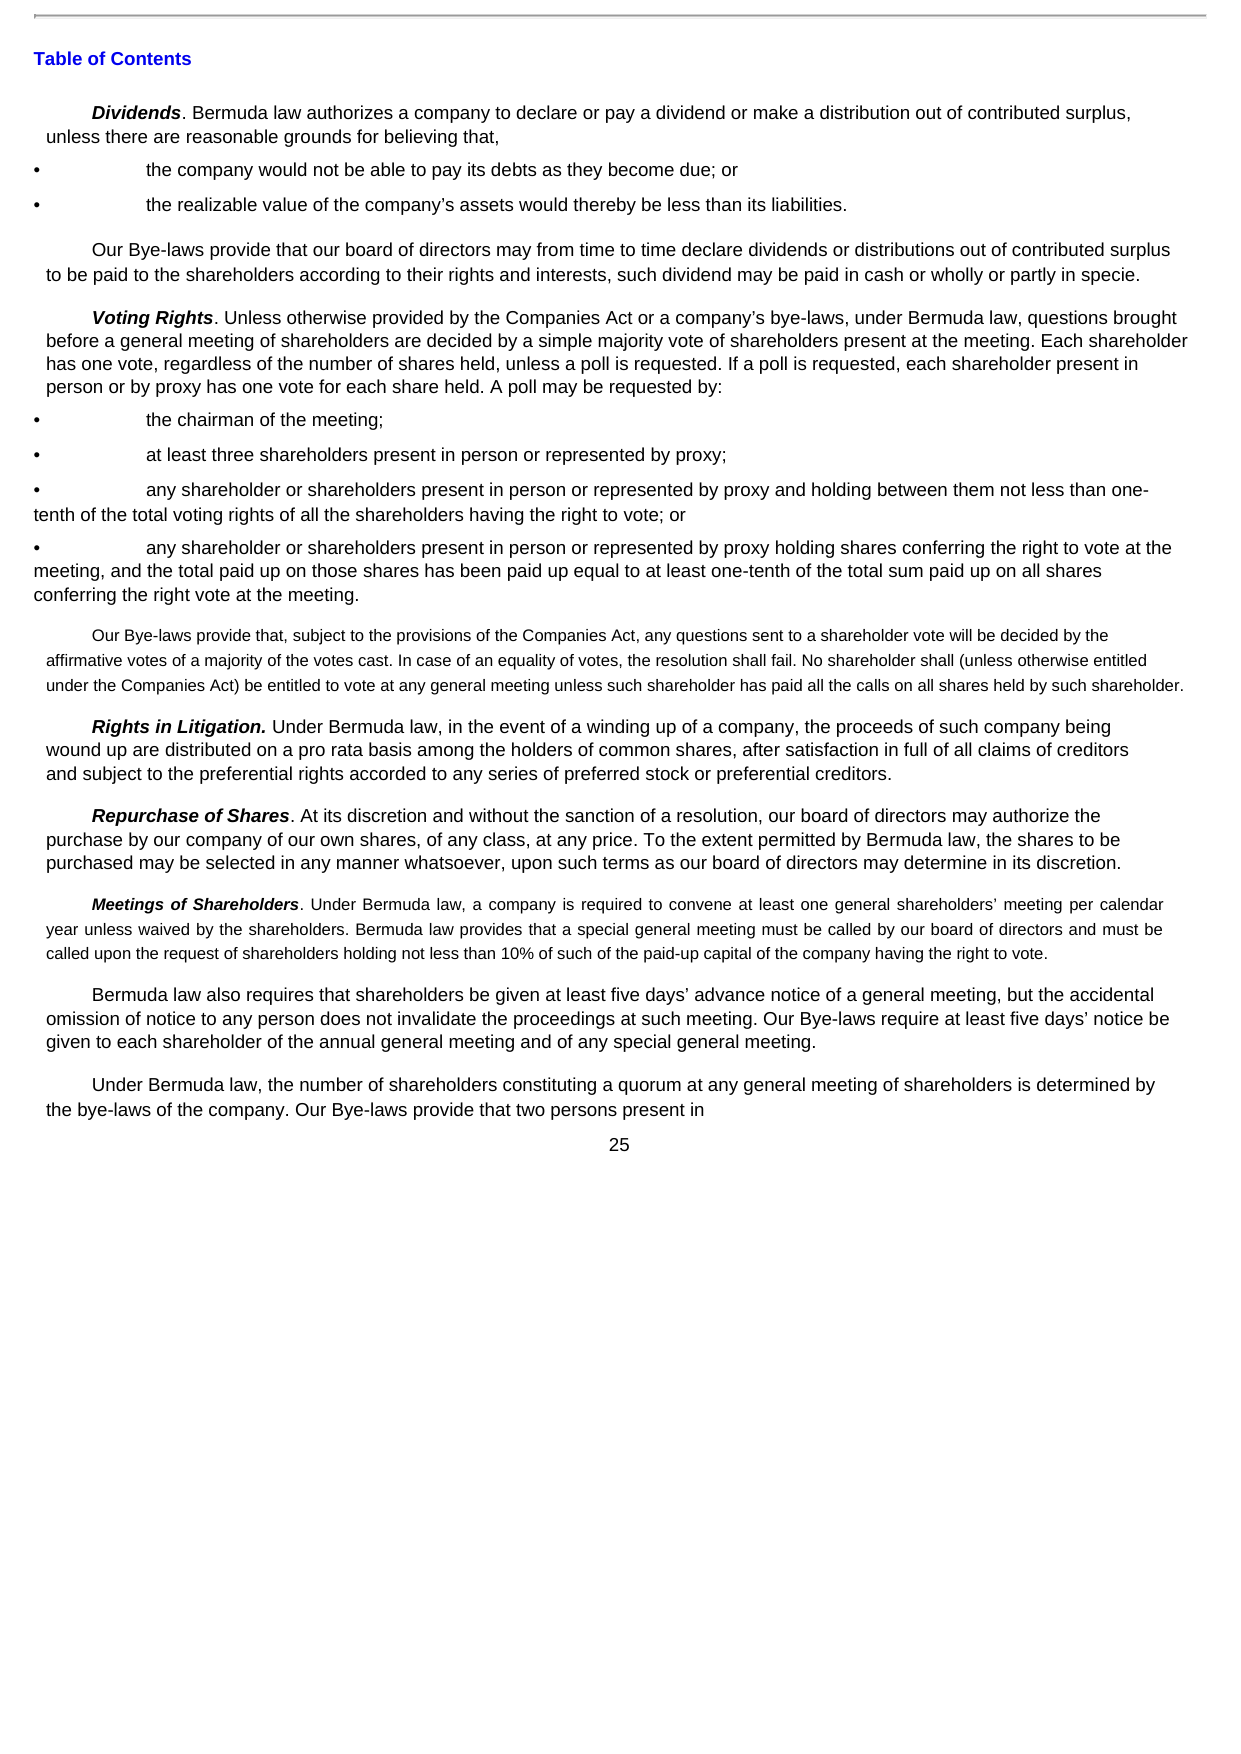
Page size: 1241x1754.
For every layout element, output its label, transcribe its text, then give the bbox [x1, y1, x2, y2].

picture [34, 14, 1207, 19]
text Dividends. Bermuda law authorizes a company to declare or pay a dividend or make a distribution out of contributed surplus, unless there are reasonable grounds for believing that, [46, 102, 1153, 148]
list the realizable value of the company’s assets would thereby be less than its liabilities. [33, 194, 1190, 216]
text 25 [33, 1134, 1205, 1156]
text Repurchase of Shares. At its discretion and without the sanction of a resolution, our board of directors may authorize the purchase by our company of our own shares, of any class, at any price. To the extent permitted by Bermuda law, the shares to be purchased may be selected in any manner whatsoever, upon such terms as our board of directors may determine in its discretion. [46, 805, 1140, 873]
text Bermuda law also requires that shareholders be given at least five days’ advance notice of a general meeting, but the accidental omission of notice to any person does not invalidate the proceedings at such meeting. Our Bye-laws require at least five days’ notice be given to each shareholder of the annual general meeting and of any special general meeting. [46, 984, 1188, 1053]
list the chairman of the meeting; [33, 409, 1190, 431]
text Meetings of Shareholders. Under Bermuda law, a company is required to convene at least one general shareholders’ meeting per calendar year unless waived by the shareholders. Bermuda law provides that a special general meeting must be called by our board of directors and must be called upon the request of shareholders holding not less than 10% of such of the paid-up capital of the company having the right to vote. [46, 894, 1165, 963]
text Voting Rights. Unless otherwise provided by the Companies Act or a company’s bye-laws, under Bermuda law, questions brought before a general meeting of shareholders are decided by a simple majority vote of shareholders present at the meeting. Each shareholder has one vote, regardless of the number of shares held, unless a poll is requested. If a poll is requested, each shareholder present in person or by proxy has one vote for each share held. A poll may be requested by: [46, 306, 1188, 398]
list any shareholder or shareholders present in person or represented by proxy holding shares conferring the right to vote at the meeting, and the total paid up on those shares has been paid up equal to at least one-tenth of the total sum paid up on all shares conferring the right vote at the meeting. [33, 537, 1190, 605]
text Rights in Litigation. Under Bermuda law, in the event of a winding up of a company, the proceeds of such company being wound up are distributed on a pro rata basis among the holders of common shares, after satisfaction in full of all claims of creditors and subject to the preferential rights accorded to any series of preferred stock or preferential creditors. [46, 716, 1151, 784]
text Our Bye-laws provide that, subject to the provisions of the Companies Act, any questions sent to a shareholder vote will be decided by the affirmative votes of a majority of the votes cast. In case of an equality of votes, the resolution shall fail. No shareholder shall (unless otherwise entitled under the Companies Act) be entitled to vote at any general meeting unless such shareholder has paid all the calls on all shares held by such shareholder. [46, 626, 1190, 694]
list at least three shareholders present in person or represented by proxy; [33, 444, 1190, 466]
text Under Bermuda law, the number of shareholders constituting a quorum at any general meeting of shareholders is determined by the bye-laws of the company. Our Bye-laws provide that two persons present in [46, 1074, 1169, 1120]
text Our Bye-laws provide that our board of directors may from time to time declare dividends or distributions out of contributed surplus to be paid to the shareholders according to their rights and interests, such dividend may be paid in cash or wholly or partly in specie. [46, 239, 1182, 286]
list the company would not be able to pay its debts as they become due; or [33, 159, 1190, 181]
text Table of Contents [33, 48, 1190, 69]
list any shareholder or shareholders present in person or represented by proxy and holding between them not less than one-tenth of the total voting rights of all the shareholders having the right to vote; or [33, 479, 1190, 526]
